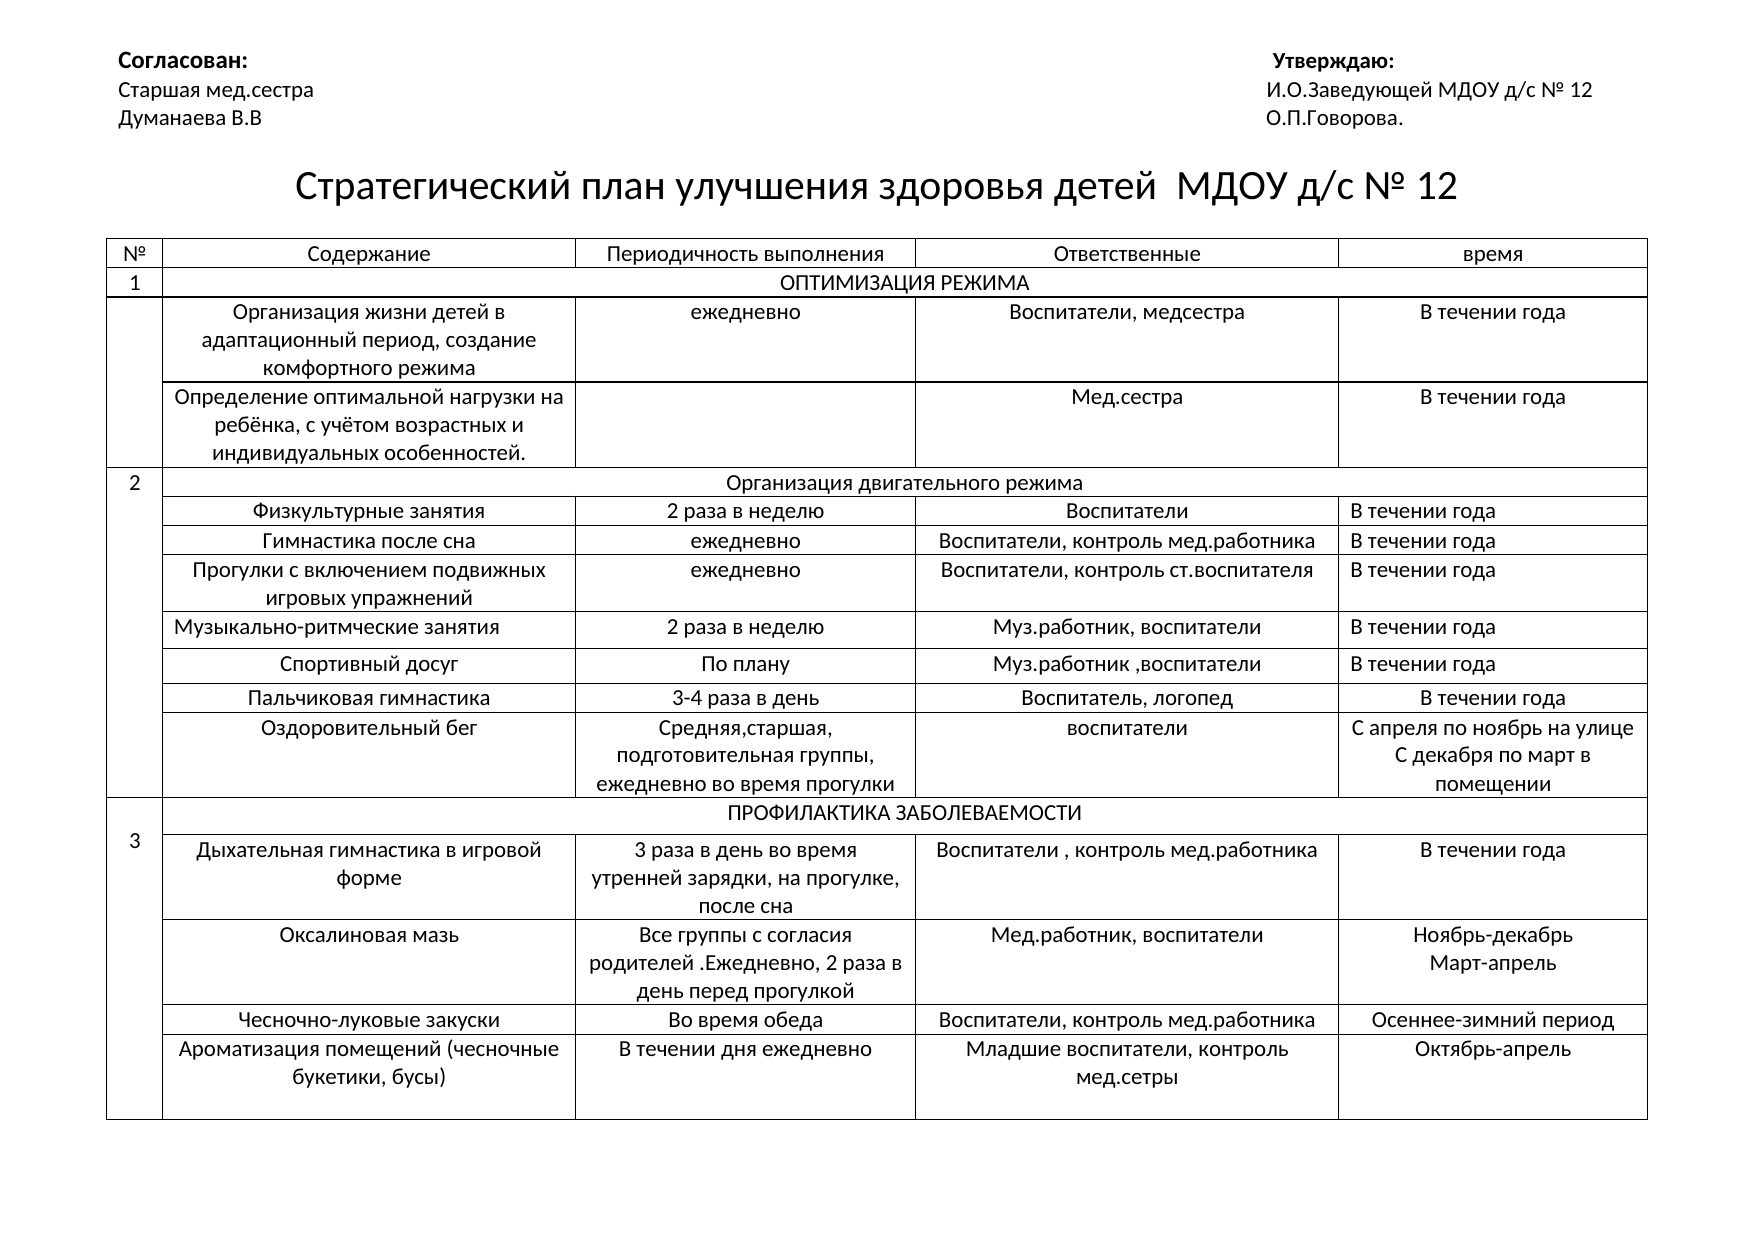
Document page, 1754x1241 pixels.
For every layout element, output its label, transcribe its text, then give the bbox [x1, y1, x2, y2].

table_cell Воспитатели [916, 497, 1338, 525]
table_cell В течении года [1339, 649, 1647, 682]
table_cell С апреля по ноябрь на улице С декабря по март в помещении [1339, 713, 1647, 797]
table_cell Воспитатели, контроль мед.работника [916, 526, 1338, 554]
table_cell Средняя,старшая, подготовительная группы, ежедневно во время прогулки [576, 713, 915, 797]
table_cell Прогулки с включением подвижных игровых упражнений [163, 555, 575, 611]
text Думанаева В.В О.П.Говорова. [118, 103, 1636, 131]
table_header № [107, 239, 162, 267]
table_cell Спортивный досуг [163, 649, 575, 682]
table_cell ПРОФИЛАКТИКА ЗАБОЛЕВАЕМОСТИ [163, 798, 1647, 834]
table_cell 1 [107, 268, 162, 296]
table_cell Оксалиновая мазь [163, 920, 575, 1004]
text Согласован: Утверждаю: [118, 44, 1636, 75]
table_cell Музыкально-ритмческие занятия [163, 612, 575, 648]
table_cell Воспитатели, медсестра [916, 298, 1338, 381]
table_cell Пальчиковая гимнастика [163, 684, 575, 712]
table_cell [107, 298, 162, 467]
table_cell Организация двигательного режима [163, 468, 1647, 496]
text Стратегический план улучшения здоровья детей МДОУ д/с № 12 [118, 159, 1636, 210]
table_cell Воспитатели, контроль ст.воспитателя [916, 555, 1338, 611]
table_cell [576, 383, 915, 467]
table_cell Муз.работник, воспитатели [916, 612, 1338, 648]
table_cell Оздоровительный бег [163, 713, 575, 797]
table_cell Ноябрь-декабрь Март-апрель [1339, 920, 1647, 1004]
table_cell 3 раза в день во время утренней зарядки, на прогулке, после сна [576, 835, 915, 919]
table_cell В течении года [1339, 383, 1647, 467]
table_cell Октябрь-апрель [1339, 1035, 1647, 1118]
table_cell ежедневно [576, 298, 915, 381]
table_cell По плану [576, 649, 915, 682]
table_cell ОПТИМИЗАЦИЯ РЕЖИМА [163, 268, 1647, 296]
table_cell 3-4 раза в день [576, 684, 915, 712]
table_cell В течении года [1339, 612, 1647, 648]
table_cell Воспитатели, контроль мед.работника [916, 1005, 1338, 1033]
table_cell Определение оптимальной нагрузки на ребёнка, с учётом возрастных и индивидуальных особенностей. [163, 383, 575, 467]
table_cell В течении года [1339, 526, 1647, 554]
table_cell В течении года [1339, 497, 1647, 525]
table_cell воспитатели [916, 713, 1338, 797]
table_cell Гимнастика после сна [163, 526, 575, 554]
table_header Содержание [163, 239, 575, 267]
table_cell Мед.сестра [916, 383, 1338, 467]
table_cell ежедневно [576, 555, 915, 611]
table_cell ежедневно [576, 526, 915, 554]
table_cell Младшие воспитатели, контроль мед.сетры [916, 1035, 1338, 1118]
table_cell Воспитатели , контроль мед.работника [916, 835, 1338, 919]
table_cell В течении дня ежедневно [576, 1035, 915, 1118]
table_cell Дыхательная гимнастика в игровой форме [163, 835, 575, 919]
table_header время [1339, 239, 1647, 267]
table_cell Воспитатель, логопед [916, 684, 1338, 712]
table_cell 3 [107, 798, 162, 1118]
table_cell В течении года [1339, 684, 1647, 712]
table_cell В течении года [1339, 555, 1647, 611]
table_cell Во время обеда [576, 1005, 915, 1033]
table_cell 2 [107, 468, 162, 797]
table_cell В течении года [1339, 298, 1647, 381]
table_cell В течении года [1339, 835, 1647, 919]
table_header Ответственные [916, 239, 1338, 267]
table_cell Мед.работник, воспитатели [916, 920, 1338, 1004]
text Старшая мед.сестра И.О.Заведующей МДОУ д/с № 12 [118, 75, 1636, 103]
table_cell Осеннее-зимний период [1339, 1005, 1647, 1033]
table_cell Ароматизация помещений (чесночные букетики, бусы) [163, 1035, 575, 1118]
table_cell Организация жизни детей в адаптационный период, создание комфортного режима [163, 298, 575, 381]
table_header Периодичность выполнения [576, 239, 915, 267]
table_cell Муз.работник ,воспитатели [916, 649, 1338, 682]
table_cell Все группы с согласия родителей .Ежедневно, 2 раза в день перед прогулкой [576, 920, 915, 1004]
table_cell 2 раза в неделю [576, 612, 915, 648]
table_cell Физкультурные занятия [163, 497, 575, 525]
table_cell 2 раза в неделю [576, 497, 915, 525]
table_cell Чесночно-луковые закуски [163, 1005, 575, 1033]
